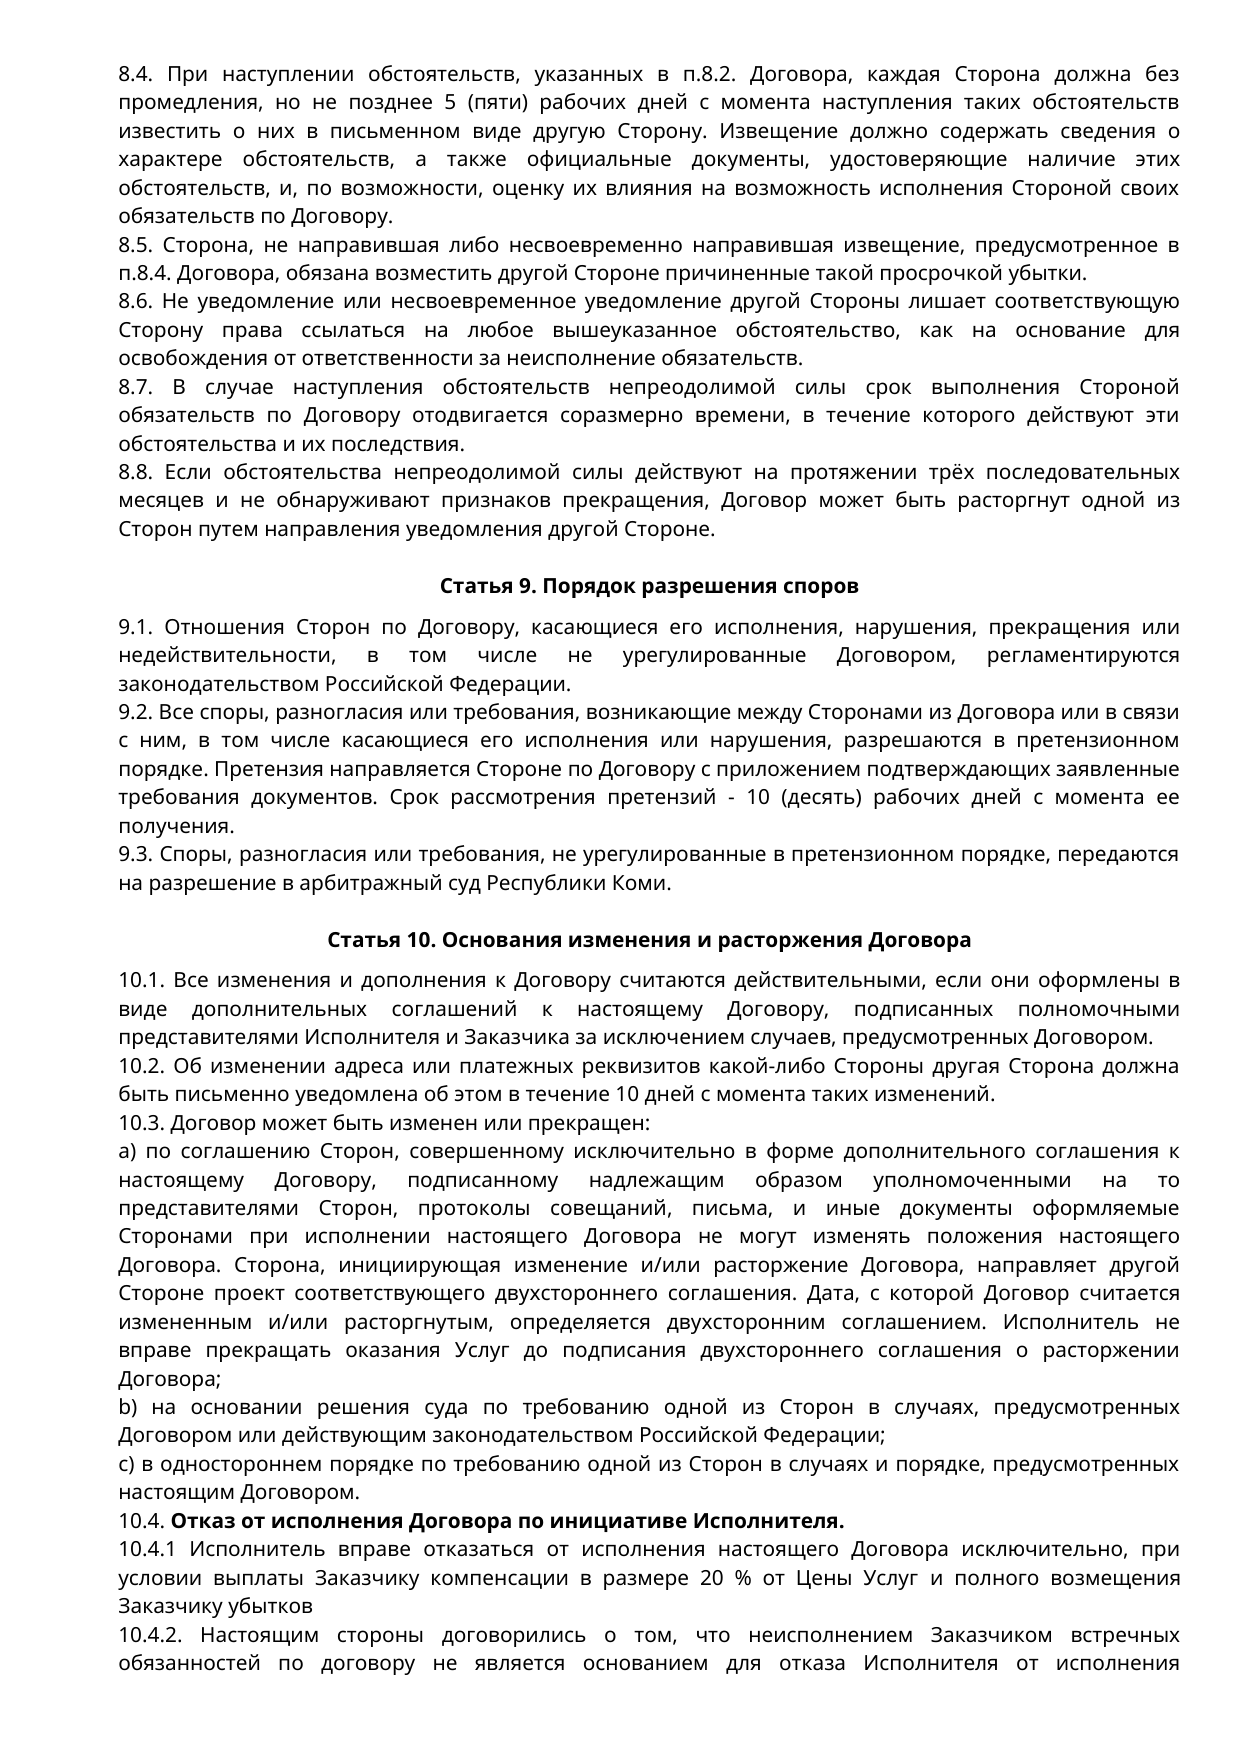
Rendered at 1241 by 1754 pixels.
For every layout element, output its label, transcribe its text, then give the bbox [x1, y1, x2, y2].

text Статья 9. Порядок разрешения споров [118, 571, 1181, 599]
text b) на основании решения суда по требованию одной из Сторон в случаях, предусмотренных Договором или действующим законодательством Российской Федерации; [118, 1392, 1181, 1449]
text 10.1. Все изменения и дополнения к Договору считаются действительными, если они оформлены в виде дополнительных соглашений к настоящему Договору, подписанных полномочными представителями Исполнителя и Заказчика за исключением случаев, предусмотренных Договором. [118, 966, 1181, 1051]
text 10.4.1 Исполнитель вправе отказаться от исполнения настоящего Договора исключительно, при условии выплаты Заказчику компенсации в размере 20 % от Цены Услуг и полного возмещения Заказчику убытков [118, 1534, 1181, 1620]
text 8.7. В случае наступления обстоятельств непреодолимой силы срок выполнения Стороной обязательств по Договору отодвигается соразмерно времени, в течение которого действуют эти обстоятельства и их последствия. [118, 372, 1181, 457]
text a) по соглашению Сторон, совершенному исключительно в форме дополнительного соглашения к настоящему Договору, подписанному надлежащим образом уполномоченными на то представителями Сторон, протоколы совещаний, письма, и иные документы оформляемые Сторонами при исполнении настоящего Договора не могут изменять положения настоящего Договора. Сторона, инициирующая изменение и/или расторжение Договора, направляет другой Стороне проект соответствующего двухстороннего соглашения. Дата, с которой Договор считается измененным и/или расторгнутым, определяется двухсторонним соглашением. Исполнитель не вправе прекращать оказания Услуг до подписания двухстороннего соглашения о расторжении Договора; [118, 1136, 1181, 1392]
text c) в одностороннем порядке по требованию одной из Сторон в случаях и порядке, предусмотренных настоящим Договором. [118, 1449, 1181, 1506]
text 10.3. Договор может быть изменен или прекращен: [118, 1108, 1181, 1136]
text 9.3. Споры, разногласия или требования, не урегулированные в претензионном порядке, передаются на разрешение в арбитражный суд Республики Коми. [118, 839, 1181, 896]
text 10.4. Отказ от исполнения Договора по инициативе Исполнителя. [118, 1506, 1181, 1534]
text Статья 10. Основания изменения и расторжения Договора [118, 925, 1181, 953]
text 9.1. Отношения Сторон по Договору, касающиеся его исполнения, нарушения, прекращения или недействительности, в том числе не урегулированные Договором, регламентируются законодательством Российской Федерации. [118, 612, 1181, 697]
text 8.4. При наступлении обстоятельств, указанных в п.8.2. Договора, каждая Сторона должна без промедления, но не позднее 5 (пяти) рабочих дней с момента наступления таких обстоятельств известить о них в письменном виде другую Сторону. Извещение должно содержать сведения о характере обстоятельств, а также официальные документы, удостоверяющие наличие этих обстоятельств, и, по возможности, оценку их влияния на возможность исполнения Стороной своих обязательств по Договору. [118, 59, 1181, 230]
text 8.8. Если обстоятельства непреодолимой силы действуют на протяжении трёх последовательных месяцев и не обнаруживают признаков прекращения, Договор может быть расторгнут одной из Сторон путем направления уведомления другой Стороне. [118, 457, 1181, 542]
text 10.2. Об изменении адреса или платежных реквизитов какой-либо Стороны другая Сторона должна быть письменно уведомлена об этом в течение 10 дней с момента таких изменений. [118, 1051, 1181, 1108]
text 8.6. Не уведомление или несвоевременное уведомление другой Стороны лишает соответствующую Сторону права ссылаться на любое вышеуказанное обстоятельство, как на основание для освобождения от ответственности за неисполнение обязательств. [118, 287, 1181, 372]
text 8.5. Сторона, не направившая либо несвоевременно направившая извещение, предусмотренное в п.8.4. Договора, обязана возместить другой Стороне причиненные такой просрочкой убытки. [118, 230, 1181, 287]
text 9.2. Все споры, разногласия или требования, возникающие между Сторонами из Договора или в связи с ним, в том числе касающиеся его исполнения или нарушения, разрешаются в претензионном порядке. Претензия направляется Стороне по Договору с приложением подтверждающих заявленные требования документов. Срок рассмотрения претензий - 10 (десять) рабочих дней с момента ее получения. [118, 697, 1181, 839]
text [118, 1620, 1181, 1677]
